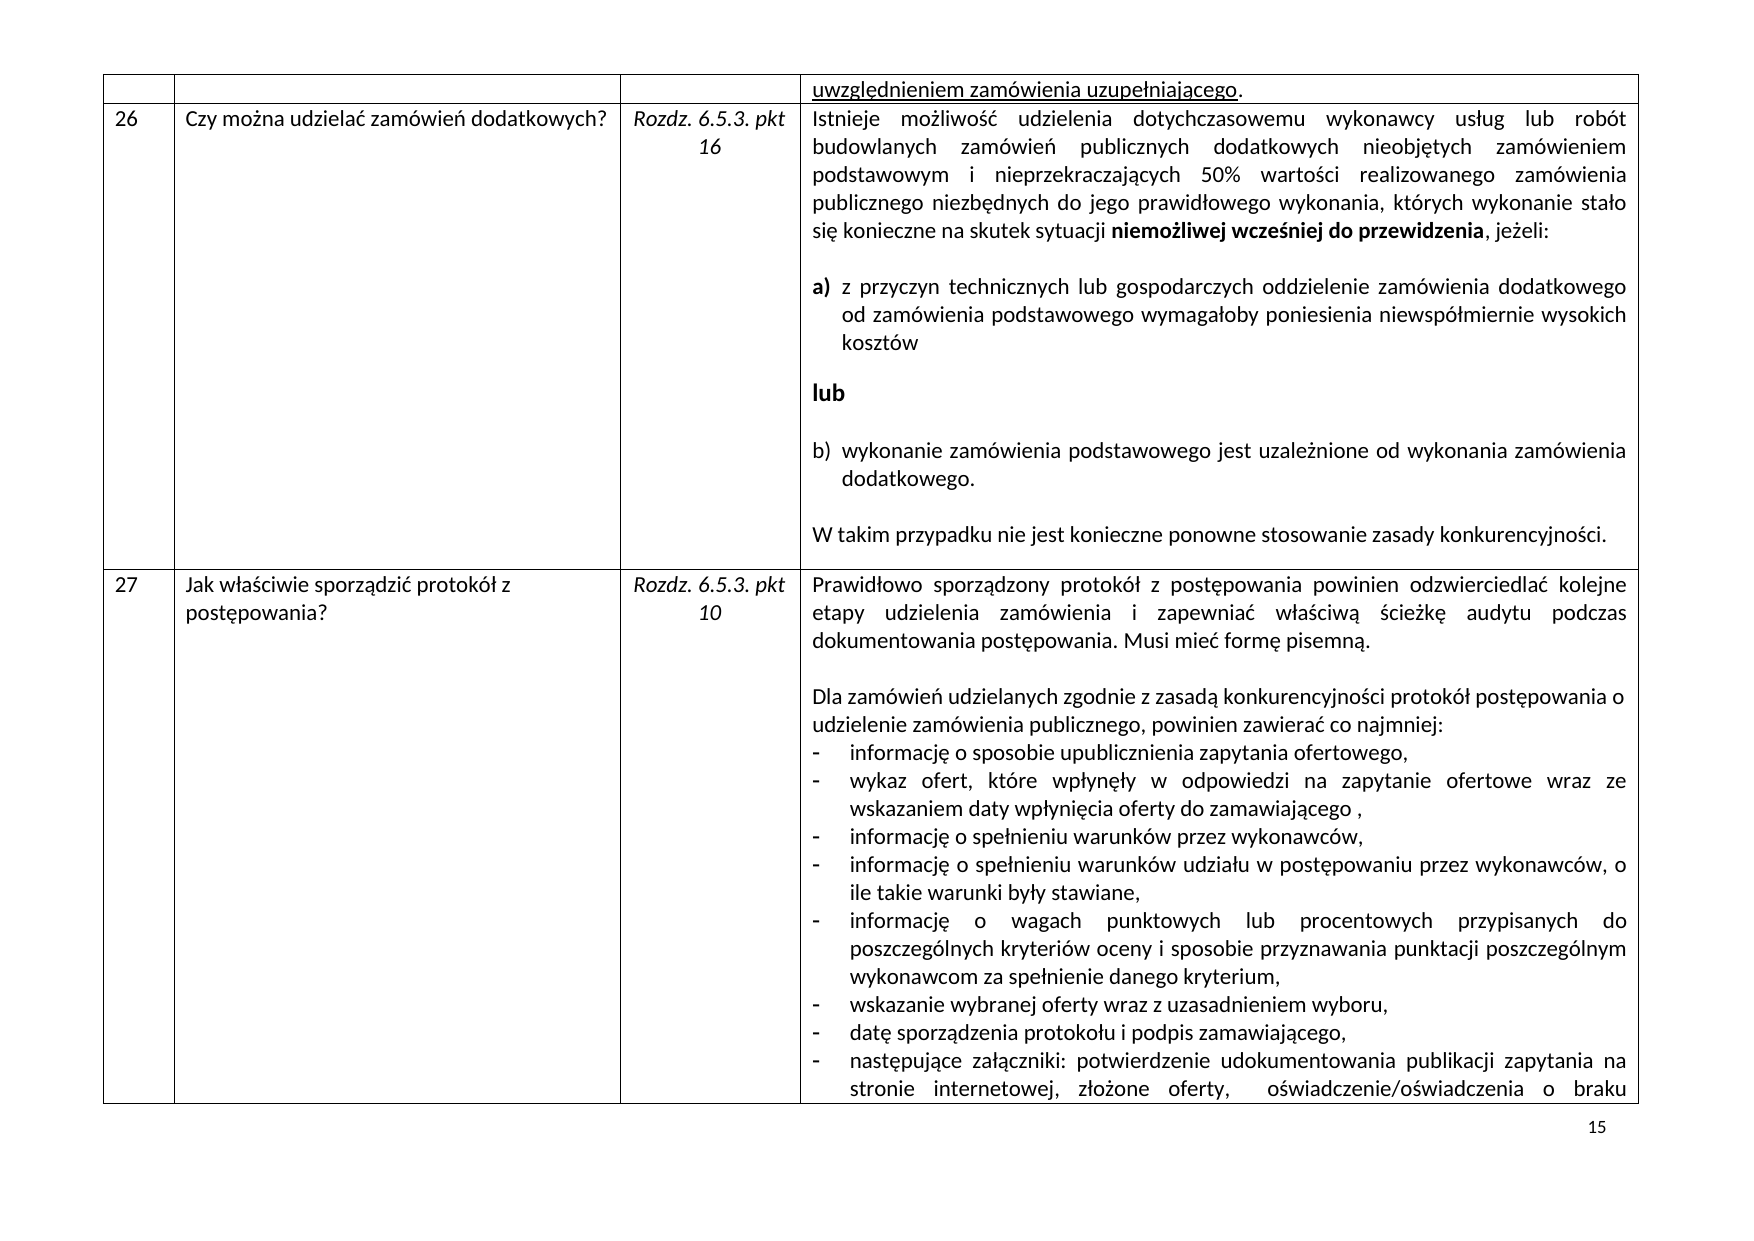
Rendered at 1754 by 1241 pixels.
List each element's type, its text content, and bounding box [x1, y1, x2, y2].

table_cell Rozdz. 6.5.3. pkt 16 [621, 104, 800, 569]
table_cell Czy można udzielać zamówień dodatkowych? [175, 104, 620, 569]
table_cell 25 [104, 75, 174, 103]
table_cell 26 [104, 104, 174, 569]
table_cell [801, 570, 1638, 1103]
table_cell Istnieje możliwość udzielenia dotychczasowemu wykonawcy usług lub robót budowlanych zamówień publicznych dodatkowych nieobjętych zamówieniem podstawowym i nieprzekraczających 50% wartości realizowanego zamówienia publicznego niezbędnych do jego prawidłowego wykonania, których wykonanie stało się konieczne na skutek sytuacji niemożliwej wcześniej do przewidzenia, jeżeli: z przyczyn technicznych lub gospodarczych oddzielenie zamówienia dodatkowego od zamówienia podstawowego wymagałoby poniesienia niewspółmiernie wysokich kosztów lub wykonanie zamówienia podstawowego jest uzależnione od wykonania zamówienia dodatkowego. W takim przypadku nie jest konieczne ponowne stosowanie zasady konkurencyjności. [801, 104, 1638, 569]
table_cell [621, 570, 800, 1103]
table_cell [621, 75, 800, 103]
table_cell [175, 75, 620, 103]
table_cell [801, 75, 1638, 103]
table_cell 27 [104, 570, 174, 1103]
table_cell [175, 570, 620, 1103]
